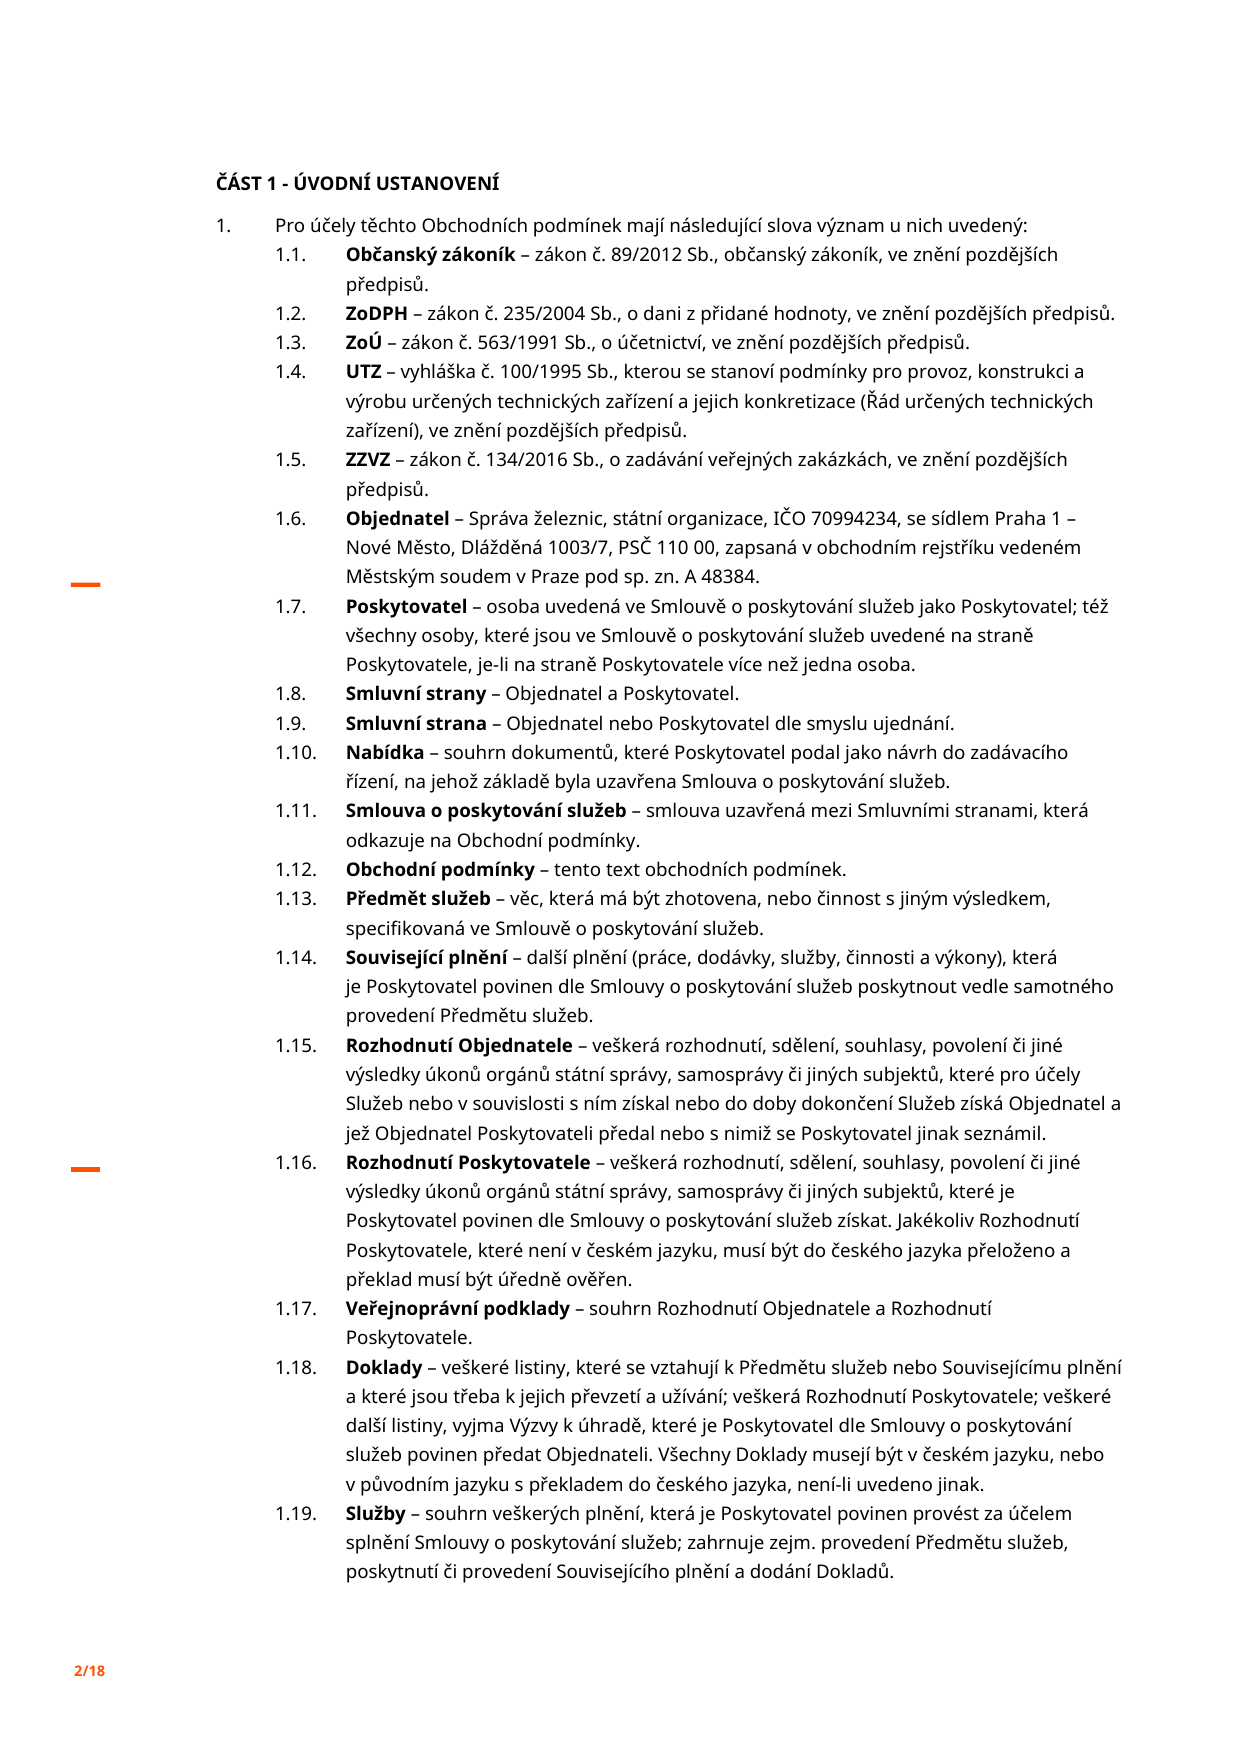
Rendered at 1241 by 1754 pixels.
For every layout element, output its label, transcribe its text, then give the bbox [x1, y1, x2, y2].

list Související plnění – další plnění (práce, dodávky, služby, činnosti a výkony), která je Poskytovatel povinen dle Smlouvy o poskytování služeb poskytnout vedle samotného provedení Předmětu služeb. [275, 944, 1122, 1028]
list Předmět služeb – věc, která má být zhotovena, nebo činnost s jiným výsledkem, specifikovaná ve Smlouvě o poskytování služeb. [275, 886, 1122, 940]
list Smluvní strana – Objednatel nebo Poskytovatel dle smyslu ujednání. [275, 710, 1122, 736]
list Služby – souhrn veškerých plnění, která je Poskytovatel povinen provést za účelem splnění Smlouvy o poskytování služeb; zahrnuje zejm. provedení Předmětu služeb, poskytnutí či provedení Souvisejícího plnění a dodání Dokladů. [275, 1500, 1122, 1584]
list Objednatel – Správa železnic, státní organizace, IČO 70994234, se sídlem Praha 1 – Nové Město, Dlážděná 1003/7, PSČ 110 00, zapsaná v obchodním rejstříku vedeném Městským soudem v Praze pod sp. zn. A 48384. [275, 505, 1122, 589]
list Smluvní strany – Objednatel a Poskytovatel. [275, 681, 1122, 706]
list Rozhodnutí Objednatele – veškerá rozhodnutí, sdělení, souhlasy, povolení či jiné výsledky úkonů orgánů státní správy, samosprávy či jiných subjektů, které pro účely Služeb nebo v souvislosti s ním získal nebo do doby dokončení Služeb získá Objednatel a jež Objednatel Poskytovateli předal nebo s nimiž se Poskytovatel jinak seznámil. [275, 1032, 1122, 1145]
list Veřejnoprávní podklady – souhrn Rozhodnutí Objednatele a Rozhodnutí Poskytovatele. [275, 1295, 1122, 1350]
list Poskytovatel – osoba uvedená ve Smlouvě o poskytování služeb jako Poskytovatel; též všechny osoby, které jsou ve Smlouvě o poskytování služeb uvedené na straně Poskytovatele, je-li na straně Poskytovatele více než jedna osoba. [275, 593, 1122, 677]
list Občanský zákoník – zákon č. 89/2012 Sb., občanský zákoník, ve znění pozdějších předpisů. [275, 242, 1122, 296]
list Rozhodnutí Poskytovatele – veškerá rozhodnutí, sdělení, souhlasy, povolení či jiné výsledky úkonů orgánů státní správy, samosprávy či jiných subjektů, které je Poskytovatel povinen dle Smlouvy o poskytování služeb získat. Jakékoliv Rozhodnutí Poskytovatele, které není v českém jazyku, musí být do českého jazyka přeloženo a překlad musí být úředně ověřen. [275, 1149, 1122, 1292]
list Nabídka – souhrn dokumentů, které Poskytovatel podal jako návrh do zadávacího řízení, na jehož základě byla uzavřena Smlouva o poskytování služeb. [275, 739, 1122, 794]
list Doklady – veškeré listiny, které se vztahují k Předmětu služeb nebo Souvisejícímu plnění a které jsou třeba k jejich převzetí a užívání; veškerá Rozhodnutí Poskytovatele; veškeré další listiny, vyjma Výzvy k úhradě, které je Poskytovatel dle Smlouvy o poskytování služeb povinen předat Objednateli. Všechny Doklady musejí být v českém jazyku, nebo v původním jazyku s překladem do českého jazyka, není-li uvedeno jinak. [275, 1354, 1122, 1497]
list ZZVZ – zákon č. 134/2016 Sb., o zadávání veřejných zakázkách, ve znění pozdějších předpisů. [275, 447, 1122, 501]
list UTZ – vyhláška č. 100/1995 Sb., kterou se stanoví podmínky pro provoz, konstrukci a výrobu určených technických zařízení a jejich konkretizace (Řád určených technických zařízení), ve znění pozdějších předpisů. [275, 359, 1122, 443]
list ÚVODNÍ USTANOVENÍ [216, 171, 1122, 196]
list Pro účely těchto Obchodních podmínek mají následující slova význam u nich uvedený: [216, 212, 1122, 238]
list Smlouva o poskytování služeb – smlouva uzavřená mezi Smluvními stranami, která odkazuje na Obchodní podmínky. [275, 798, 1122, 853]
list Obchodní podmínky – tento text obchodních podmínek. [275, 856, 1122, 882]
list ZoÚ – zákon č. 563/1991 Sb., o účetnictví, ve znění pozdějších předpisů. [275, 329, 1122, 355]
list ZoDPH – zákon č. 235/2004 Sb., o dani z přidané hodnoty, ve znění pozdějších předpisů. [275, 300, 1122, 326]
